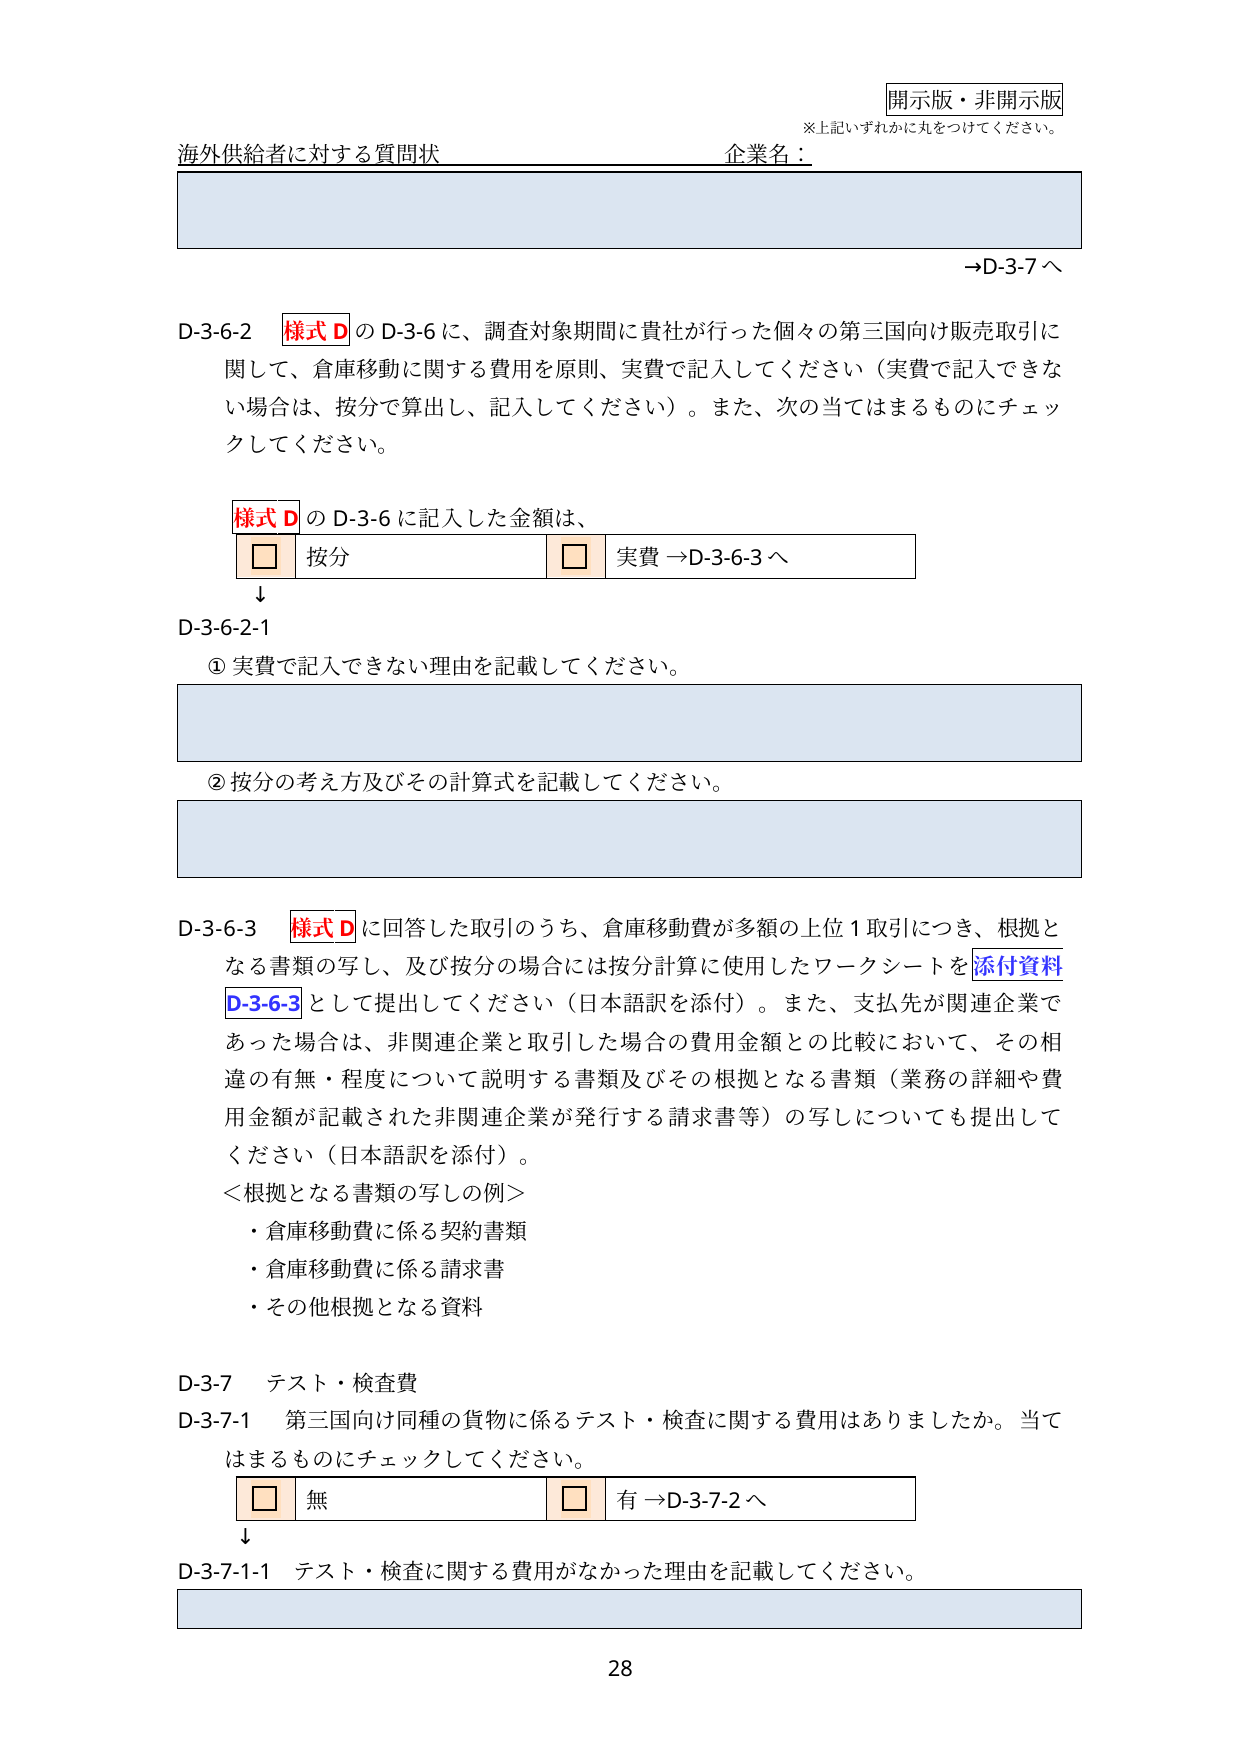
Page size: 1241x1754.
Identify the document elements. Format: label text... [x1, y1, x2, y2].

subtitle 第三国向け同種の貨物に係るテスト・検査に関する費用はありましたか。当てはまるものにチェックしてください。 [177, 1401, 1063, 1476]
table_header [178, 173, 1081, 248]
table_header [237, 1478, 295, 1520]
text ↓ [251, 578, 1063, 608]
text ・倉庫移動費に係る契約書類 [243, 1211, 1063, 1249]
table_header [547, 1478, 605, 1520]
text ① 実費で記入できない理由を記載してください。 [207, 646, 1063, 684]
text ・倉庫移動費に係る請求書 [243, 1249, 1063, 1287]
text 様式DのD-3-6に記入した金額は、 [300, 500, 1063, 534]
table_header [178, 801, 1081, 877]
text ②按分の考え方及びその計算式を記載してください。 [207, 762, 1063, 800]
table_header [178, 1590, 1081, 1628]
subtitle D-3-7-1-1 テスト・検査に関する費用がなかった理由を記載してください。 [177, 1551, 1063, 1589]
subtitle 様式Dに回答した取引のうち、倉庫移動費が多額の上位1取引につき、根拠となる書類の写し、及び按分の場合には按分計算に使用したワークシートを添付資料D-3-6-3として提出してください（日本語訳を添付）。また、支払先が関連企業であった場合は、非関連企業と取引した場合の費用金額との比較において、その相違の有無・程度について説明する書類及びその根拠となる書類（業務の詳細や費用金額が記載された非関連企業が発行する請求書等）の写しについても提出してください（日本語訳を添付）。 [177, 908, 1063, 1173]
table_header [178, 685, 1081, 761]
table_header 按分 [296, 535, 546, 577]
subtitle 様式DのD-3-6に、調査対象期間に貴社が行った個々の第三国向け販売取引に関して、倉庫移動に関する費用を原則、実費で記入してください（実費で記入できない場合は、按分で算出し、記入してください）。また、次の当てはまるものにチェックしてください。 [177, 311, 1063, 462]
table_header [237, 535, 295, 577]
table_header 無 [296, 1478, 546, 1520]
table_header [547, 535, 605, 577]
subtitle D-3-6-2-1 [177, 608, 1063, 646]
subtitle テスト・検査費 [177, 1363, 1063, 1401]
subtitle ＜根拠となる書類の写しの例＞ [221, 1173, 1063, 1211]
table_header 有 →D-3-7-2へ [606, 1478, 915, 1520]
table_header 実費 →D-3-6-3へ [606, 535, 915, 577]
text ↓ [236, 1521, 1063, 1551]
text 様式DのD-3-6に記入した金額は、 [233, 501, 299, 533]
text ・その他根拠となる資料 [243, 1287, 1063, 1325]
text →D-3-7へ [308, 249, 1063, 281]
